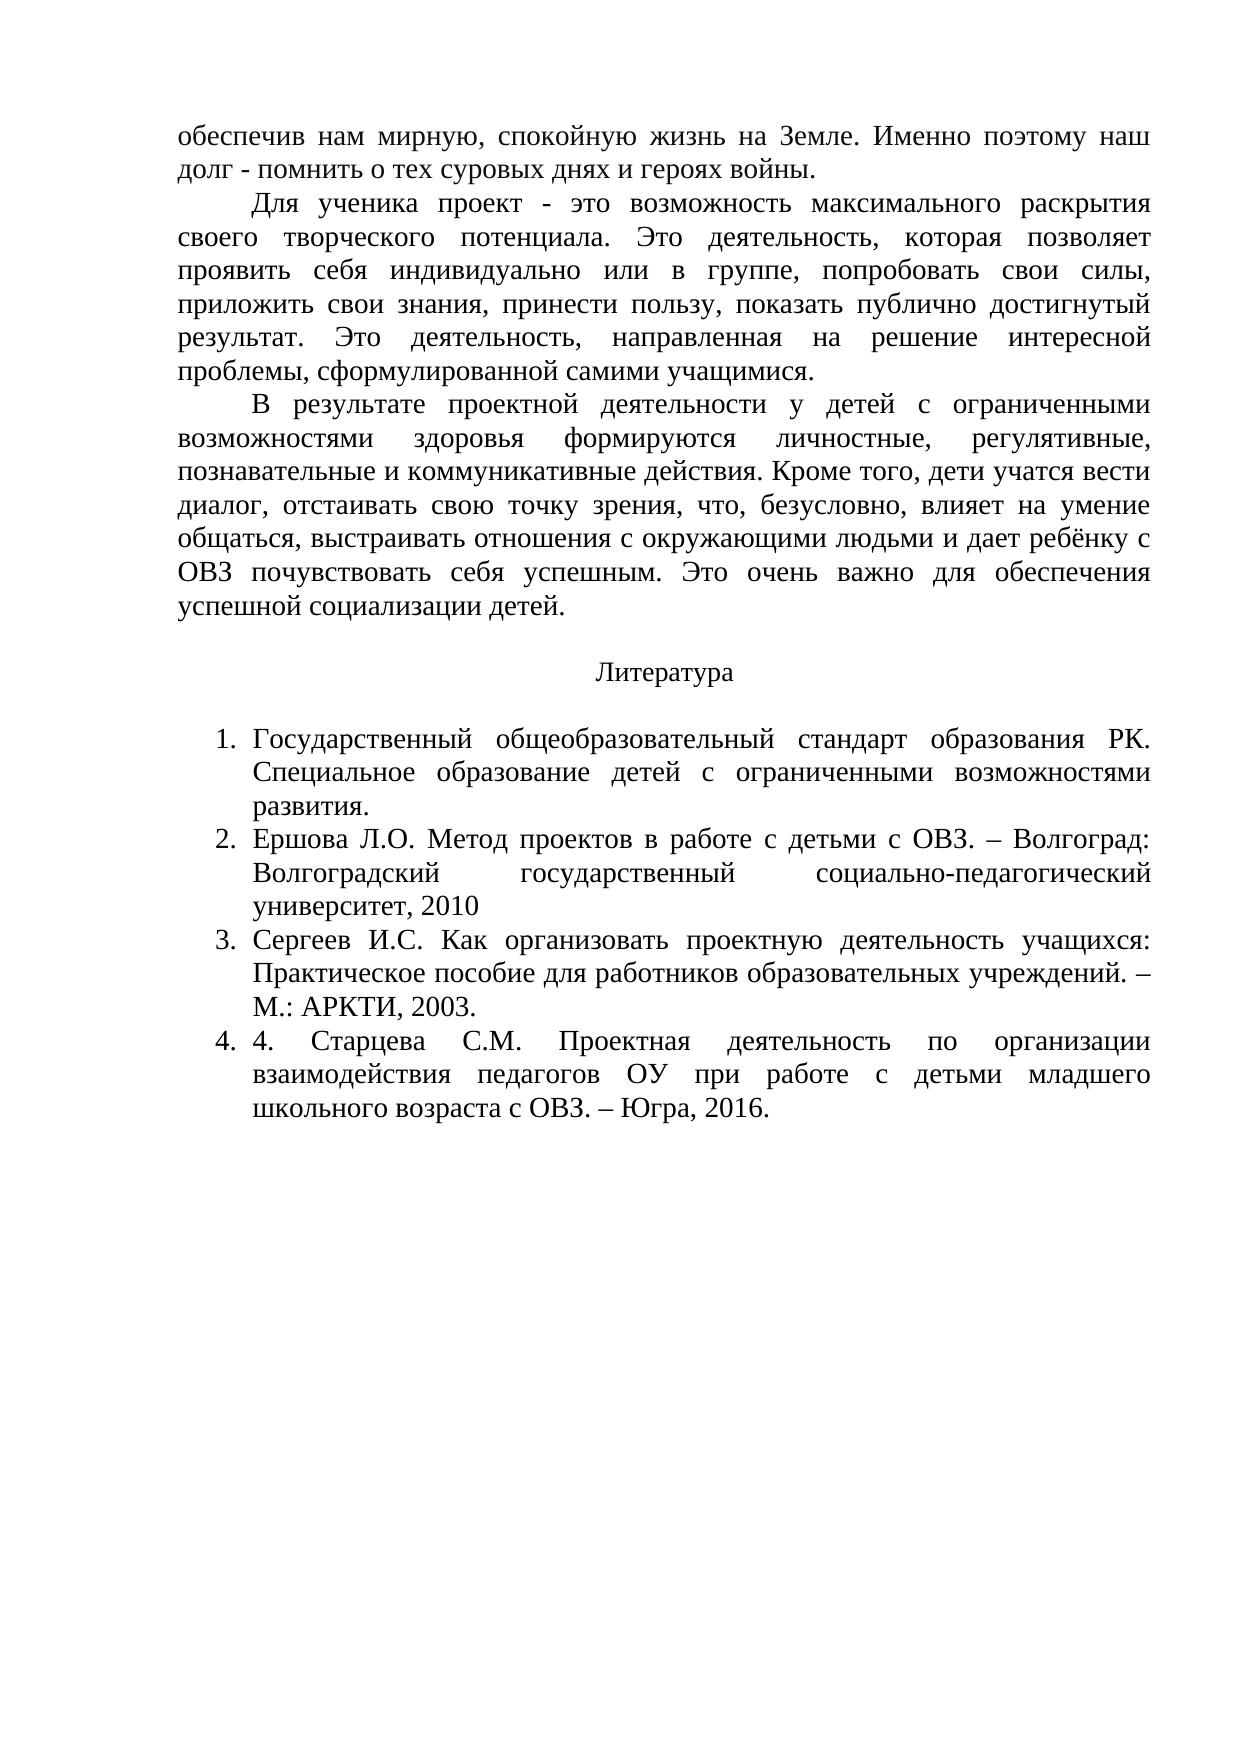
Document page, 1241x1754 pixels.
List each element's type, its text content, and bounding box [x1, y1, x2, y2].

text Литература [177, 655, 1152, 687]
text В результате проектной деятельности у детей с ограниченными возможностями здоровья формируются личностные, регулятивные, познавательные и коммуникативные действия. Кроме того, дети учатся вести диалог, отстаивать свою точку зрения, что, безусловно, влияет на умение общаться, выстраивать отношения с окружающими людьми и дает ребёнку с ОВЗ почувствовать себя успешным. Это очень важно для обеспечения успешной социализации детей. [177, 386, 1152, 621]
text Для ученика проект - это возможность максимального раскрытия своего творческого потенциала. Это деятельность, которая позволяет проявить себя индивидуально или в группе, попробовать свои силы, приложить свои знания, принести пользу, показать публично достигнутый результат. Это деятельность, направленная на решение интересной проблемы, сформулированной самими учащимися. [177, 185, 1152, 386]
list Государственный общеобразовательный стандарт образования РК. Специальное образование детей с ограниченными возможностями развития. [215, 721, 1152, 821]
list 4. Старцева С.М. Проектная деятельность по организации взаимодействия педагогов ОУ при работе с детьми младшего школьного возраста с ОВЗ. – Югра, 2016. [215, 1023, 1152, 1123]
list Сергеев И.С. Как организовать проектную деятельность учащихся: Практическое пособие для работников образовательных учреждений. – М.: АРКТИ, 2003. [215, 922, 1152, 1023]
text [177, 118, 1152, 185]
list Ершова Л.О. Метод проектов в работе с детьми с ОВЗ. – Волгоград: Волгоградский государственный социально-педагогический университет, 2010 [215, 821, 1152, 922]
